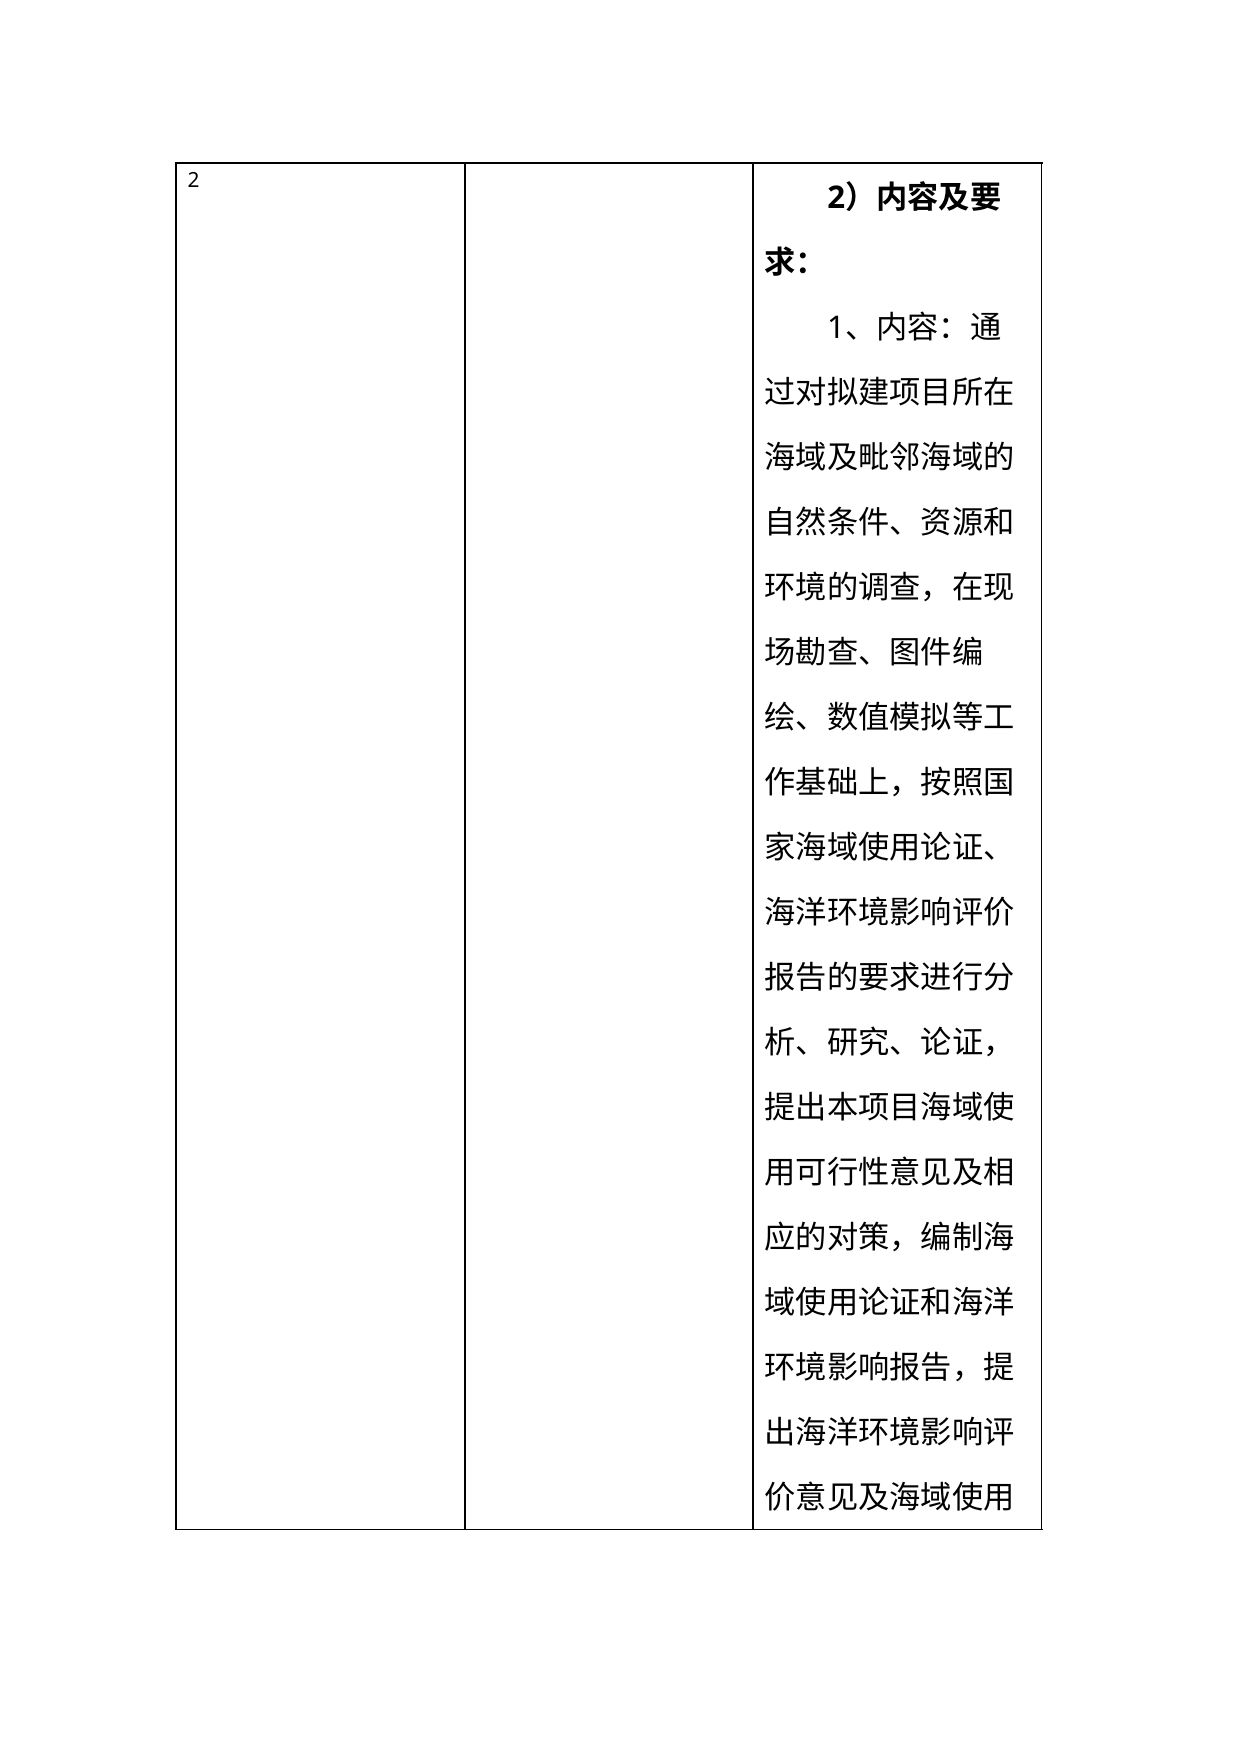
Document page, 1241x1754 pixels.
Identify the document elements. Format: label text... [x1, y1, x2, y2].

table_cell 2 [177, 164, 464, 1528]
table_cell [754, 164, 1041, 1528]
table_cell [466, 164, 752, 1528]
